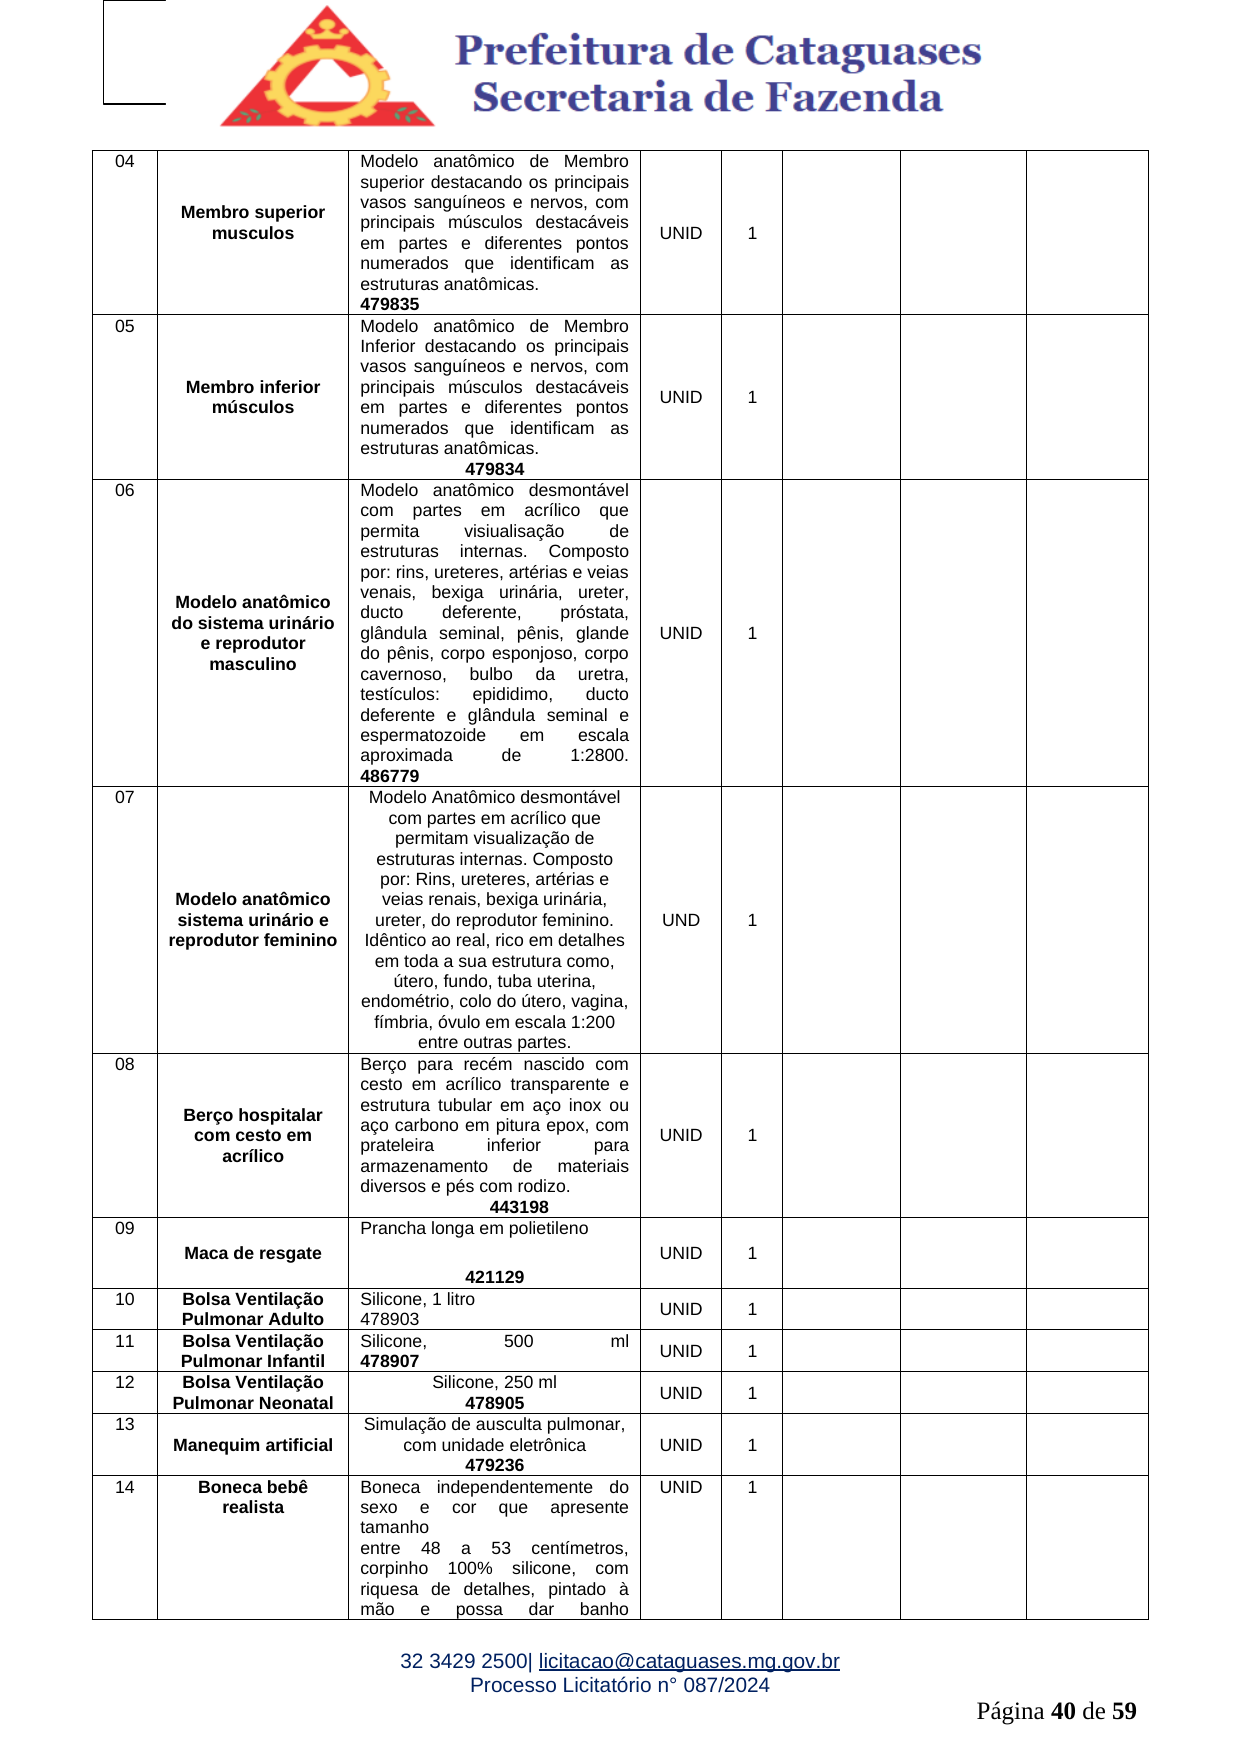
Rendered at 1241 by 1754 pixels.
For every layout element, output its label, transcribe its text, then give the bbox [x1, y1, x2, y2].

table_cell 10 [93, 1289, 157, 1329]
table_cell Membro inferior músculos [158, 315, 348, 479]
table_cell Membro superior musculos [158, 151, 348, 314]
table_cell [1027, 1289, 1148, 1329]
table_cell Manequim artificial [158, 1414, 348, 1475]
table_cell 1 [722, 1330, 782, 1371]
table_cell 08 [93, 1054, 157, 1217]
table_cell UNID [641, 1218, 721, 1287]
table_cell Silicone, 250 ml 478905 [349, 1372, 465, 1413]
table_cell [783, 1054, 900, 1217]
table_cell 1 [722, 1414, 782, 1475]
table_cell 1 [722, 315, 782, 479]
table_cell UNID [641, 1289, 721, 1329]
table_cell [1027, 315, 1148, 479]
table_cell 1 [722, 1372, 782, 1413]
table_cell [783, 315, 900, 479]
table_cell [1027, 1372, 1148, 1413]
table_cell [901, 1330, 1026, 1371]
table_cell [901, 1289, 1026, 1329]
table_cell [783, 1289, 900, 1329]
table_cell UNID [641, 1372, 721, 1413]
table_cell [783, 1476, 900, 1619]
table_cell 11 [93, 1330, 157, 1371]
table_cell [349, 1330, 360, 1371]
table_cell Silicone, 250 ml 478905 [524, 1372, 640, 1413]
table_cell [1027, 1330, 1148, 1371]
table_cell [901, 1476, 1026, 1619]
table_cell [901, 1054, 1026, 1217]
table_cell [783, 1414, 900, 1475]
table_cell 12 [93, 1372, 157, 1413]
table_cell [1027, 1414, 1148, 1475]
table_cell Prancha longa em polietileno 421129 [349, 1218, 640, 1287]
table_cell Boneca bebê realista [158, 1476, 348, 1619]
table_cell [901, 480, 1026, 786]
table_cell 09 [93, 1218, 157, 1287]
table_cell 07 [93, 787, 157, 1052]
table_cell [901, 787, 1026, 1052]
table_cell [783, 480, 900, 786]
table_cell [901, 1414, 1026, 1475]
table_cell Modelo Anatômico desmontável com partes em acrílico que permitam visualização de estruturas internas. Composto por: Rins, ureteres, artérias e veias renais, bexiga urinária, ureter, do reprodutor feminino. Idêntico ao real, rico em detalhes em toda a sua estrutura como, útero, fundo, tuba uterina, endométrio, colo do útero, vagina, fímbria, óvulo em escala 1:200 entre outras partes. [349, 787, 640, 1052]
table_cell Bolsa Ventilação Pulmonar Adulto [158, 1289, 348, 1329]
table_cell [1027, 480, 1148, 786]
table_cell 1 [722, 1054, 782, 1217]
table_cell [783, 1330, 900, 1371]
table_cell 05 [93, 315, 157, 479]
table_cell UNID [641, 480, 721, 786]
table_cell [1027, 1218, 1148, 1287]
table_cell UND [641, 787, 721, 1052]
table_cell [783, 787, 900, 1052]
table_cell [901, 315, 1026, 479]
table_cell [783, 151, 900, 314]
picture [165, 0, 1075, 148]
table_cell Bolsa Ventilação Pulmonar Neonatal [158, 1372, 348, 1413]
table_cell [783, 1218, 900, 1287]
table_cell Berço hospitalar com cesto em acrílico [158, 1054, 348, 1217]
table_cell [1027, 787, 1148, 1052]
table_cell UNID [641, 151, 721, 314]
table_cell 1 [722, 787, 782, 1052]
table_cell [901, 1372, 1026, 1413]
table_cell Modelo anatômico sistema urinário e reprodutor feminino [158, 787, 348, 1052]
table_cell UNID [641, 1414, 721, 1475]
table_cell [1027, 151, 1148, 314]
table_cell [783, 1372, 900, 1413]
table_cell 13 [93, 1414, 157, 1475]
table_cell [901, 151, 1026, 314]
table_cell Maca de resgate [158, 1218, 348, 1287]
table_cell Modelo anatômico de Membro superior destacando os principais vasos sanguíneos e nervos, com principais músculos destacáveis em partes e diferentes pontos numerados que identificam as estruturas anatômicas. 479835 [349, 151, 640, 314]
table_cell 1 [722, 1218, 782, 1287]
table_cell Silicone, 1 litro 478903 [419, 1289, 640, 1329]
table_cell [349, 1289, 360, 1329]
table_cell [1027, 1476, 1148, 1619]
table_cell 1 [722, 480, 782, 786]
table_cell UNID [641, 1476, 721, 1619]
table_cell UNID [641, 315, 721, 479]
table_cell Bolsa Ventilação Pulmonar Infantil [158, 1330, 348, 1371]
table_cell Berço para recém nascido com cesto em acrílico transparente e estrutura tubular em aço inox ou aço carbono em pitura epox, com prateleira inferior para armazenamento de materiais diversos e pés com rodizo. 443198 [349, 1054, 640, 1217]
table_cell Simulação de ausculta pulmonar, com unidade eletrônica 479236 [349, 1414, 640, 1475]
table_cell 04 [93, 151, 157, 314]
table_cell [1027, 1054, 1148, 1217]
table_cell 1 [722, 151, 782, 314]
table_cell 1 [722, 1289, 782, 1329]
table_cell 14 [93, 1476, 157, 1619]
table_cell [901, 1218, 1026, 1287]
table_cell 06 [93, 480, 157, 786]
table_cell UNID [641, 1054, 721, 1217]
table_cell Modelo anatômico desmontável com partes em acrílico que permita visiualisação de estruturas internas. Composto por: rins, ureteres, artérias e veias venais, bexiga urinária, ureter, ducto deferente, próstata, glândula seminal, pênis, glande do pênis, corpo esponjoso, corpo cavernoso, bulbo da uretra, testículos: epididimo, ducto deferente e glândula seminal e espermatozoide em escala aproximada de 1:2800. 486779 [349, 480, 640, 786]
table_cell Modelo anatômico do sistema urinário e reprodutor masculino [158, 480, 348, 786]
table_cell 1 [722, 1476, 782, 1619]
table_cell Modelo anatômico de Membro Inferior destacando os principais vasos sanguíneos e nervos, com principais músculos destacáveis em partes e diferentes pontos numerados que identificam as estruturas anatômicas. 479834 [349, 315, 640, 479]
table_cell Silicone, 500 ml 478907 [419, 1330, 640, 1371]
table_cell UNID [641, 1330, 721, 1371]
